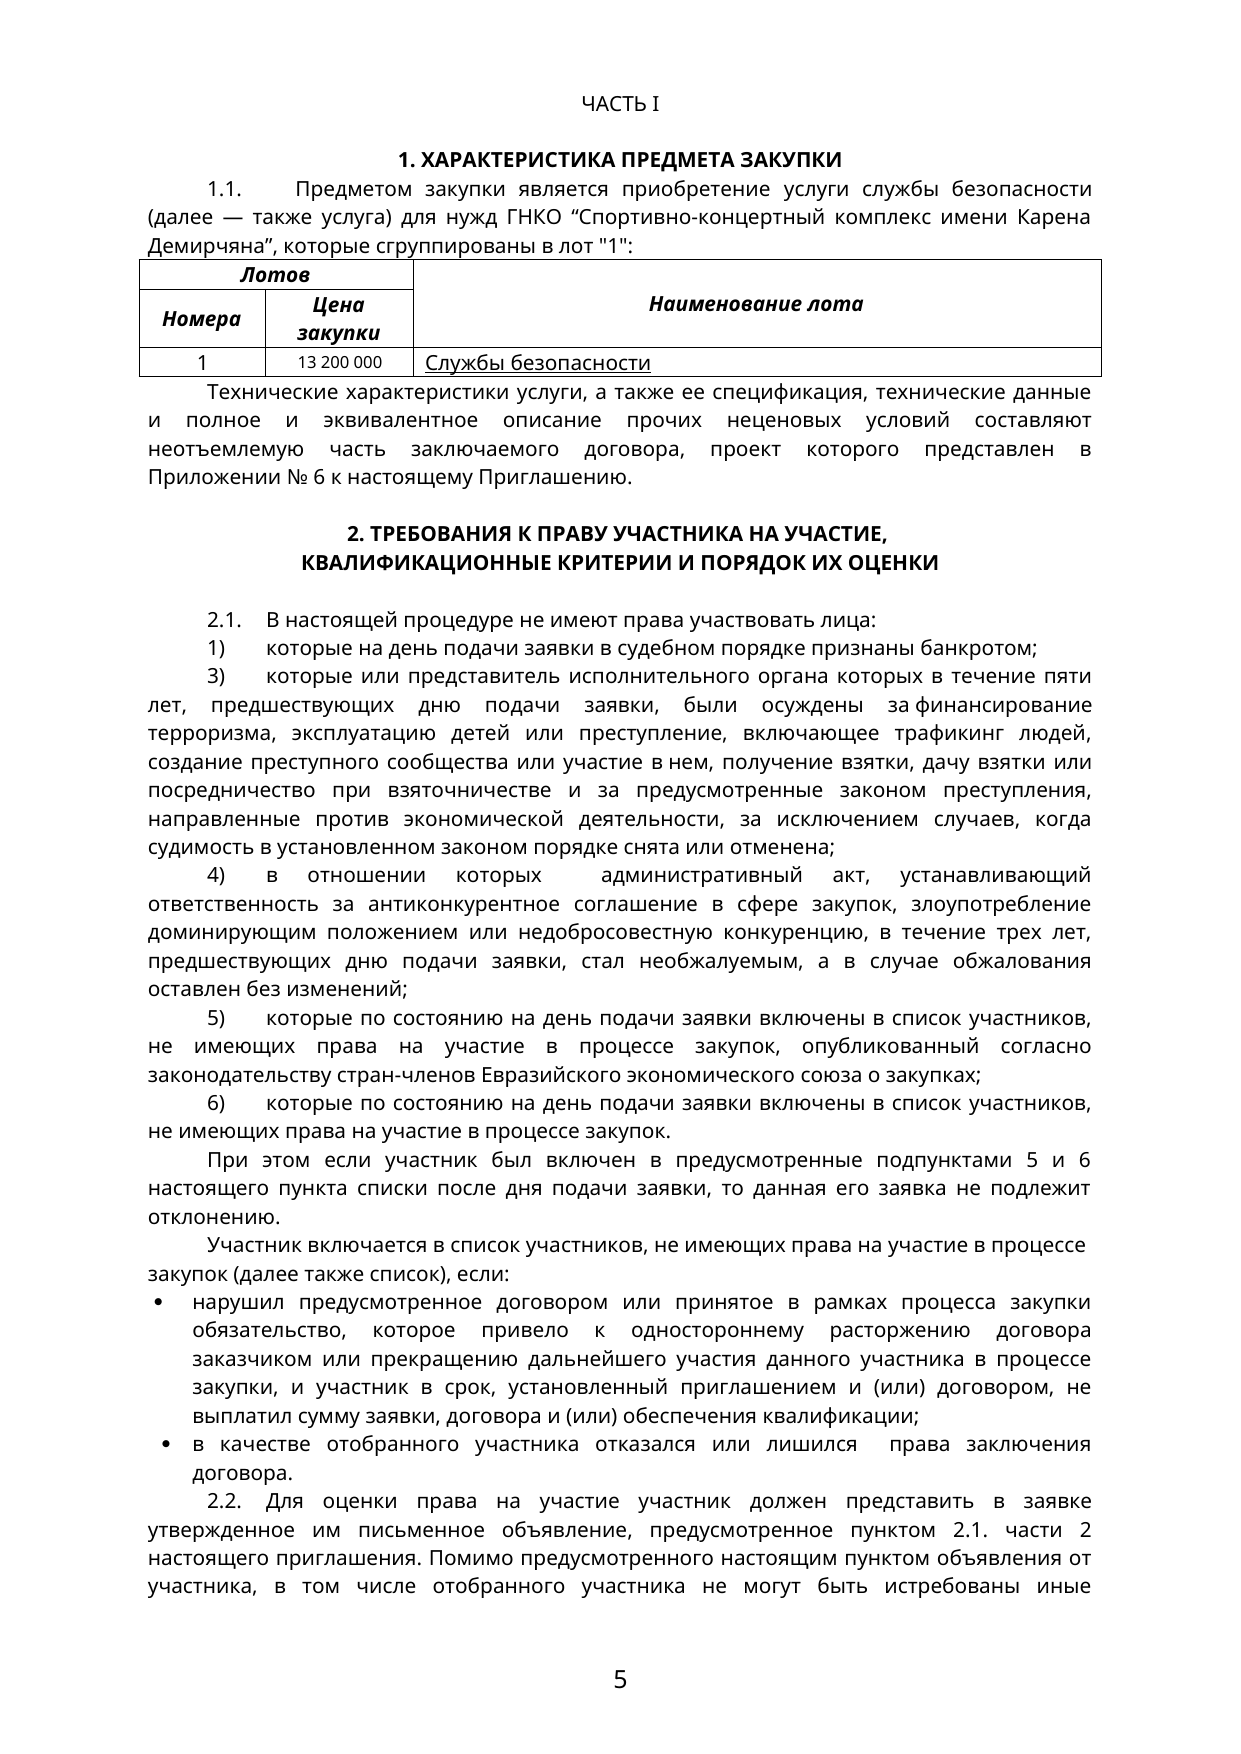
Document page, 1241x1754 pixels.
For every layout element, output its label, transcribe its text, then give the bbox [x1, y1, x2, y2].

table_header Наименование лота [414, 260, 1101, 347]
text 1. ХАРАКТЕРИСТИКА ПРЕДМЕТА ЗАКУПКИ [148, 146, 1092, 174]
table_header Лотов [140, 260, 413, 289]
text 2.1. В настоящей процедуре не имеют права участвовать лица: [148, 605, 1092, 633]
table_cell Цена закупки [266, 290, 413, 347]
text 1.1. Предметом закупки является приобретение услуги службы безопасности (далее — также услуга) для нужд ГНКО “Спортивно-концертный комплекс имени Карена Демирчяна”, которые сгруппированы в лот "1": [148, 174, 1092, 259]
text При этом если участник был включен в предусмотренные подпунктами 5 и 6 настоящего пункта списки после дня подачи заявки, то данная его заявка не подлежит отклонению. [148, 1145, 1092, 1230]
text 2. ТРЕБОВАНИЯ К ПРАВУ УЧАСТНИКА НА УЧАСТИЕ, КВАЛИФИКАЦИОННЫЕ КРИТЕРИИ И ПОРЯДОК ИХ ОЦЕНКИ [148, 519, 1092, 576]
text 5) которые по состоянию на день подачи заявки включены в список участников, не имеющих права на участие в процессе закупок, опубликованный согласно законодательству стран-членов Евразийского экономического союза о закупках; [148, 1003, 1092, 1088]
text ЧАСТЬ I [148, 89, 1092, 117]
table_cell Службы безопасности [414, 348, 1101, 376]
text Технические характеристики услуги, а также ее спецификация, технические данные и полное и эквивалентное описание прочих неценовых условий составляют неотъемлемую часть заключаемого договора, проект которого представлен в Приложении № 6 к настоящему Приглашению. [148, 377, 1092, 491]
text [148, 1486, 1092, 1600]
table_cell 13 200 000 [266, 348, 413, 376]
text 6) которые по состоянию на день подачи заявки включены в список участников, не имеющих права на участие в процессе закупок. [148, 1088, 1092, 1145]
table_cell 1 [140, 348, 265, 376]
list в качестве отобранного участника отказался или лишился права заключения договора. [162, 1429, 1092, 1486]
list нарушил предусмотренное договором или принятое в рамках процесса закупки обязательство, которое привело к одностороннему расторжению договора заказчиком или прекращению дальнейшего участия данного участника в процессе закупки, и участник в срок, установленный приглашением и (или) договором, не выплатил сумму заявки, договора и (или) обеспечения квалификации; [154, 1287, 1092, 1429]
text 1) которые на день подачи заявки в судебном порядке признаны банкротом; [148, 633, 1092, 662]
text 3) которые или представитель исполнительного органа которых в течение пяти лет, предшествующих дню подачи заявки, были осуждены за финансирование терроризма, эксплуатацию детей или преступление, включающее трафикинг людей, создание преступного сообщества или участие в нем, получение взятки, дачу взятки или посредничество при взяточничестве и за предусмотренные законом преступления, направленные против экономической деятельности, за исключением случаев, когда судимость в установленном законом порядке снята или отменена; [148, 662, 1092, 861]
text 4) в отношении которых административный акт, устанавливающий ответственность за антиконкурентное соглашение в сфере закупок, злоупотребление доминирующим положением или недобросовестную конкуренцию, в течение трех лет, предшествующих дню подачи заявки, стал необжалуемым, а в случае обжалования оставлен без изменений; [148, 861, 1092, 1003]
text Участник включается в список участников, не имеющих права на участие в процессе закупок (далее также список), если: [148, 1230, 1092, 1287]
table_cell Номера [140, 290, 265, 347]
